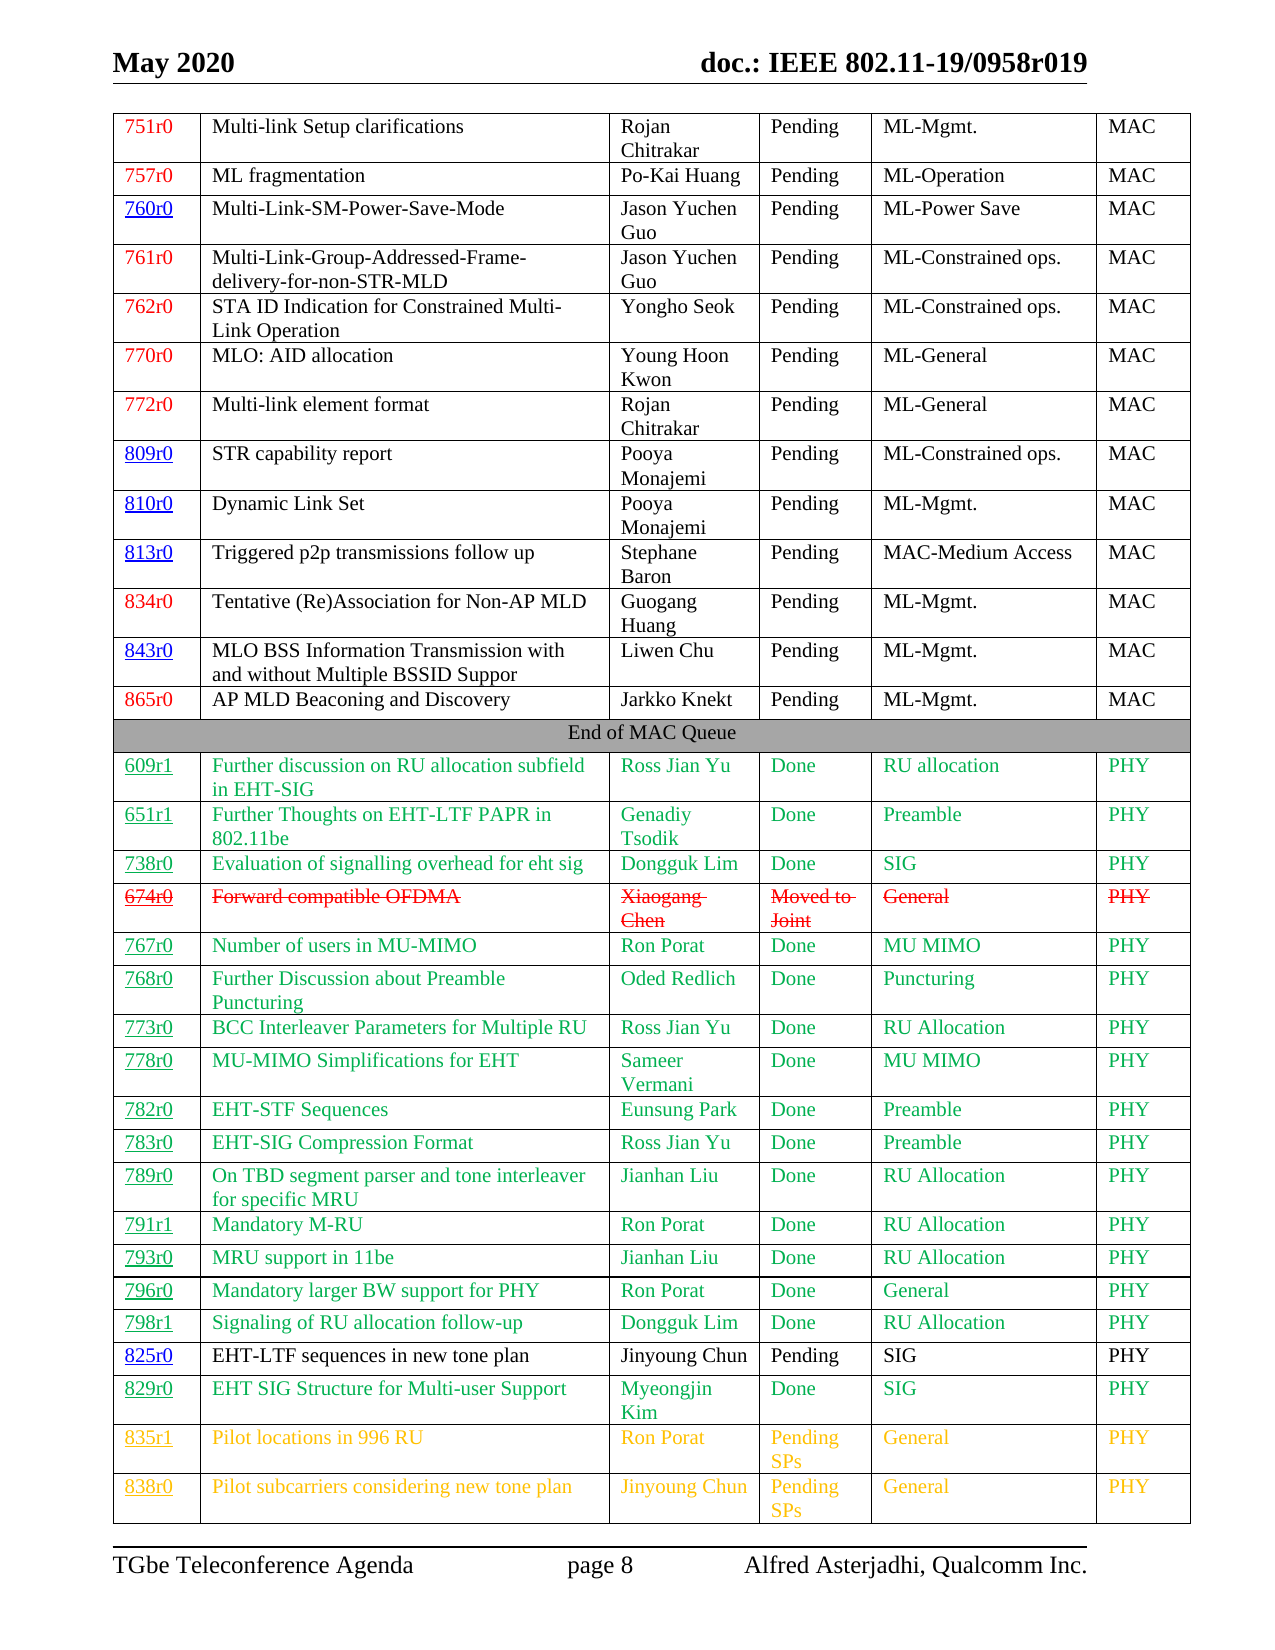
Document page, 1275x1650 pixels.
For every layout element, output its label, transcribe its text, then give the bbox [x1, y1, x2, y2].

table_cell Pooya Monajemi [610, 491, 759, 539]
table_cell 825r0 [114, 1343, 200, 1375]
table_cell MAC [1097, 196, 1190, 244]
table_cell Dynamic Link Set [201, 491, 609, 539]
table_cell Mandatory M-RU [201, 1212, 609, 1244]
table_cell PHY [1097, 1163, 1190, 1211]
table_cell ML fragmentation [201, 163, 609, 194]
table_cell 810r0 [114, 491, 200, 539]
table_cell Dongguk Lim [610, 1310, 759, 1342]
table_cell Pending [760, 638, 871, 686]
table_cell 609r1 [114, 753, 200, 801]
table_cell Pending [760, 294, 871, 342]
table_cell 651r1 [114, 802, 200, 850]
table_cell Oded Redlich [610, 966, 759, 1014]
table_cell Ross Jian Yu [610, 1015, 759, 1047]
table_cell Done [760, 753, 871, 801]
table_cell RU Allocation [872, 1212, 1096, 1244]
table_cell General [872, 1425, 1096, 1473]
table_cell Jason Yuchen Guo [610, 245, 759, 293]
table_cell MAC [1097, 163, 1190, 194]
table_cell 793r0 [114, 1245, 200, 1276]
table_cell Rojan Chitrakar [610, 392, 759, 440]
table_cell Pending [760, 114, 871, 162]
table_cell Ross Jian Yu [610, 753, 759, 801]
table_cell Forward compatible OFDMA [201, 884, 609, 932]
table_cell Pending [760, 196, 871, 244]
table_cell 798r1 [114, 1310, 200, 1342]
table_cell Done [760, 1376, 871, 1424]
table_cell Eunsung Park [610, 1097, 759, 1129]
table_cell 768r0 [114, 966, 200, 1014]
table_cell Guogang Huang [610, 589, 759, 637]
table_cell 761r0 [114, 245, 200, 293]
table_cell Pending [760, 392, 871, 440]
table_cell PHY [1097, 1097, 1190, 1129]
table_cell Pilot subcarriers considering new tone plan [201, 1474, 609, 1522]
table_cell Jarkko Knekt [610, 687, 759, 719]
table_cell Multi-link Setup clarifications [201, 114, 609, 162]
table_cell STA ID Indication for Constrained Multi-Link Operation [201, 294, 609, 342]
table_cell Done [760, 851, 871, 883]
table_cell Done [760, 802, 871, 850]
table_cell SIG [872, 1343, 1096, 1375]
table_cell MU MIMO [872, 933, 1096, 965]
table_cell Ross Jian Yu [610, 1130, 759, 1162]
table_cell 738r0 [114, 851, 200, 883]
table_cell AP MLD Beaconing and Discovery [201, 687, 609, 719]
table_cell EHT-STF Sequences [201, 1097, 609, 1129]
table_cell RU Allocation [872, 1245, 1096, 1276]
table_cell Pending [760, 441, 871, 489]
table_cell ML-Constrained ops. [872, 441, 1096, 489]
table_cell MAC [1097, 343, 1190, 391]
table_cell 778r0 [114, 1048, 200, 1096]
table_cell PHY [1097, 1474, 1190, 1522]
table_cell MU-MIMO Simplifications for EHT [201, 1048, 609, 1096]
table_cell Ron Porat [610, 933, 759, 965]
table_cell BCC Interleaver Parameters for Multiple RU [201, 1015, 609, 1047]
table_cell Ron Porat [610, 1212, 759, 1244]
table_cell MAC [1097, 114, 1190, 162]
table_cell ML-Mgmt. [872, 687, 1096, 719]
table_cell SIG [872, 851, 1096, 883]
table_cell Young Hoon Kwon [610, 343, 759, 391]
table_cell PHY [1097, 1245, 1190, 1276]
table_cell Preamble [872, 1130, 1096, 1162]
table_cell Pending [760, 1343, 871, 1375]
table_cell 762r0 [114, 294, 200, 342]
table_cell Number of users in MU-MIMO [201, 933, 609, 965]
table_cell 835r1 [114, 1425, 200, 1473]
table_cell Done [760, 1278, 871, 1309]
table_cell PHY [1097, 1048, 1190, 1096]
table_cell ML-General [872, 392, 1096, 440]
table_cell MAC [1097, 392, 1190, 440]
table_cell MAC [1097, 441, 1190, 489]
table_cell Genadiy Tsodik [610, 802, 759, 850]
table_cell Done [760, 1310, 871, 1342]
table_cell ML-Mgmt. [872, 114, 1096, 162]
table_cell Xiaogang Chen [610, 884, 759, 932]
table_cell Jason Yuchen Guo [610, 196, 759, 244]
table_cell PHY [1097, 851, 1190, 883]
table_cell Pooya Monajemi [610, 441, 759, 489]
table_cell 865r0 [114, 687, 200, 719]
table_cell EHT-SIG Compression Format [201, 1130, 609, 1162]
table_cell ML-Mgmt. [872, 589, 1096, 637]
table_cell MAC-Medium Access [872, 540, 1096, 588]
table_cell PHY [1097, 884, 1190, 932]
table_cell Pending [760, 687, 871, 719]
table_cell RU Allocation [872, 1163, 1096, 1211]
table_cell Multi-Link-Group-Addressed-Frame-delivery-for-non-STR-MLD [201, 245, 609, 293]
table_cell RU Allocation [872, 1015, 1096, 1047]
table_cell Multi-link element format [201, 392, 609, 440]
table_cell Rojan Chitrakar [610, 114, 759, 162]
table_cell MAC [1097, 638, 1190, 686]
table_cell Done [760, 1245, 871, 1276]
table_cell Yongho Seok [610, 294, 759, 342]
table_cell Done [760, 1212, 871, 1244]
table_cell RU allocation [872, 753, 1096, 801]
table_cell EHT-LTF sequences in new tone plan [201, 1343, 609, 1375]
table_cell 757r0 [114, 163, 200, 194]
table_cell Pending SPs [760, 1474, 871, 1522]
table_cell Tentative (Re)Association for Non-AP MLD [201, 589, 609, 637]
table_cell MAC [1097, 540, 1190, 588]
table_cell Pending [760, 540, 871, 588]
table_cell Pending [760, 491, 871, 539]
table_cell Done [760, 1048, 871, 1096]
table_cell On TBD segment parser and tone interleaver for specific MRU [201, 1163, 609, 1211]
table_cell 783r0 [114, 1130, 200, 1162]
table_cell Done [760, 933, 871, 965]
table_cell General [872, 1278, 1096, 1309]
table_cell ML-General [872, 343, 1096, 391]
table_cell PHY [1097, 1376, 1190, 1424]
table_cell Done [760, 1163, 871, 1211]
table_cell STR capability report [201, 441, 609, 489]
table_cell 843r0 [114, 638, 200, 686]
table_cell 772r0 [114, 392, 200, 440]
table_cell Jinyoung Chun [610, 1474, 759, 1522]
table_cell Jinyoung Chun [610, 1343, 759, 1375]
table_cell 813r0 [114, 540, 200, 588]
table_cell PHY [1097, 802, 1190, 850]
table_cell Po-Kai Huang [610, 163, 759, 194]
table_cell General [872, 1474, 1096, 1522]
table_cell Preamble [872, 802, 1096, 850]
table_cell PHY [1097, 1278, 1190, 1309]
table_cell ML-Constrained ops. [872, 294, 1096, 342]
table_cell Ron Porat [610, 1278, 759, 1309]
table_cell MAC [1097, 589, 1190, 637]
table_cell ML-Operation [872, 163, 1096, 194]
table_cell PHY [1097, 1425, 1190, 1473]
table_cell PHY [1097, 1343, 1190, 1375]
table_cell MRU support in 11be [201, 1245, 609, 1276]
table_cell Pending [760, 245, 871, 293]
table_cell Done [760, 1130, 871, 1162]
table_cell 829r0 [114, 1376, 200, 1424]
table_cell PHY [1097, 753, 1190, 801]
table_cell 767r0 [114, 933, 200, 965]
table_cell Further Discussion about Preamble Puncturing [201, 966, 609, 1014]
table_cell PHY [1097, 1015, 1190, 1047]
table_cell Jianhan Liu [610, 1163, 759, 1211]
table_cell Triggered p2p transmissions follow up [201, 540, 609, 588]
table_cell PHY [1097, 1310, 1190, 1342]
table_cell MU MIMO [872, 1048, 1096, 1096]
table_cell Dongguk Lim [610, 851, 759, 883]
table_cell MAC [1097, 491, 1190, 539]
table_cell Pilot locations in 996 RU [201, 1425, 609, 1473]
table_cell PHY [1097, 966, 1190, 1014]
table_cell ML-Mgmt. [872, 638, 1096, 686]
table_cell RU Allocation [872, 1310, 1096, 1342]
table_cell MAC [1097, 245, 1190, 293]
table_cell ML-Power Save [872, 196, 1096, 244]
table_cell Myeongjin Kim [610, 1376, 759, 1424]
table_cell 809r0 [114, 441, 200, 489]
table_cell 751r0 [114, 114, 200, 162]
table_cell Done [760, 1097, 871, 1129]
table_cell Pending SPs [760, 1425, 871, 1473]
table_cell General [872, 884, 1096, 932]
table_cell ML-Constrained ops. [872, 245, 1096, 293]
table_cell Further Thoughts on EHT-LTF PAPR in 802.11be [201, 802, 609, 850]
table_cell 838r0 [114, 1474, 200, 1522]
table_cell 773r0 [114, 1015, 200, 1047]
table_cell 791r1 [114, 1212, 200, 1244]
table_cell EHT SIG Structure for Multi-user Support [201, 1376, 609, 1424]
table_cell Jianhan Liu [610, 1245, 759, 1276]
table_cell Liwen Chu [610, 638, 759, 686]
table_cell Pending [760, 589, 871, 637]
table_cell Ron Porat [610, 1425, 759, 1473]
table_cell PHY [1097, 1130, 1190, 1162]
table_cell Moved to Joint [760, 884, 871, 932]
table_cell 834r0 [114, 589, 200, 637]
table_cell MAC [1097, 294, 1190, 342]
table_cell 782r0 [114, 1097, 200, 1129]
table_cell Stephane Baron [610, 540, 759, 588]
table_cell Sameer Vermani [610, 1048, 759, 1096]
table_cell Mandatory larger BW support for PHY [201, 1278, 609, 1309]
table_cell End of MAC Queue [114, 720, 1190, 752]
table_cell MAC [1097, 687, 1190, 719]
table_cell Multi-Link-SM-Power-Save-Mode [201, 196, 609, 244]
table_cell Done [760, 966, 871, 1014]
table_cell Signaling of RU allocation follow-up [201, 1310, 609, 1342]
table_cell PHY [1097, 1212, 1190, 1244]
table_cell Evaluation of signalling overhead for eht sig [201, 851, 609, 883]
table_cell 770r0 [114, 343, 200, 391]
table_cell Pending [760, 163, 871, 194]
table_cell ML-Mgmt. [872, 491, 1096, 539]
table_cell SIG [872, 1376, 1096, 1424]
table_cell Pending [760, 343, 871, 391]
table_cell Further discussion on RU allocation subfield in EHT-SIG [201, 753, 609, 801]
table_cell 796r0 [114, 1278, 200, 1309]
table_cell Puncturing [872, 966, 1096, 1014]
table_cell MLO BSS Information Transmission with and without Multiple BSSID Suppor [201, 638, 609, 686]
table_cell 760r0 [114, 196, 200, 244]
table_cell Preamble [872, 1097, 1096, 1129]
table_cell 674r0 [114, 884, 200, 932]
table_cell PHY [1097, 933, 1190, 965]
table_cell MLO: AID allocation [201, 343, 609, 391]
table_cell Done [760, 1015, 871, 1047]
table_cell 789r0 [114, 1163, 200, 1211]
